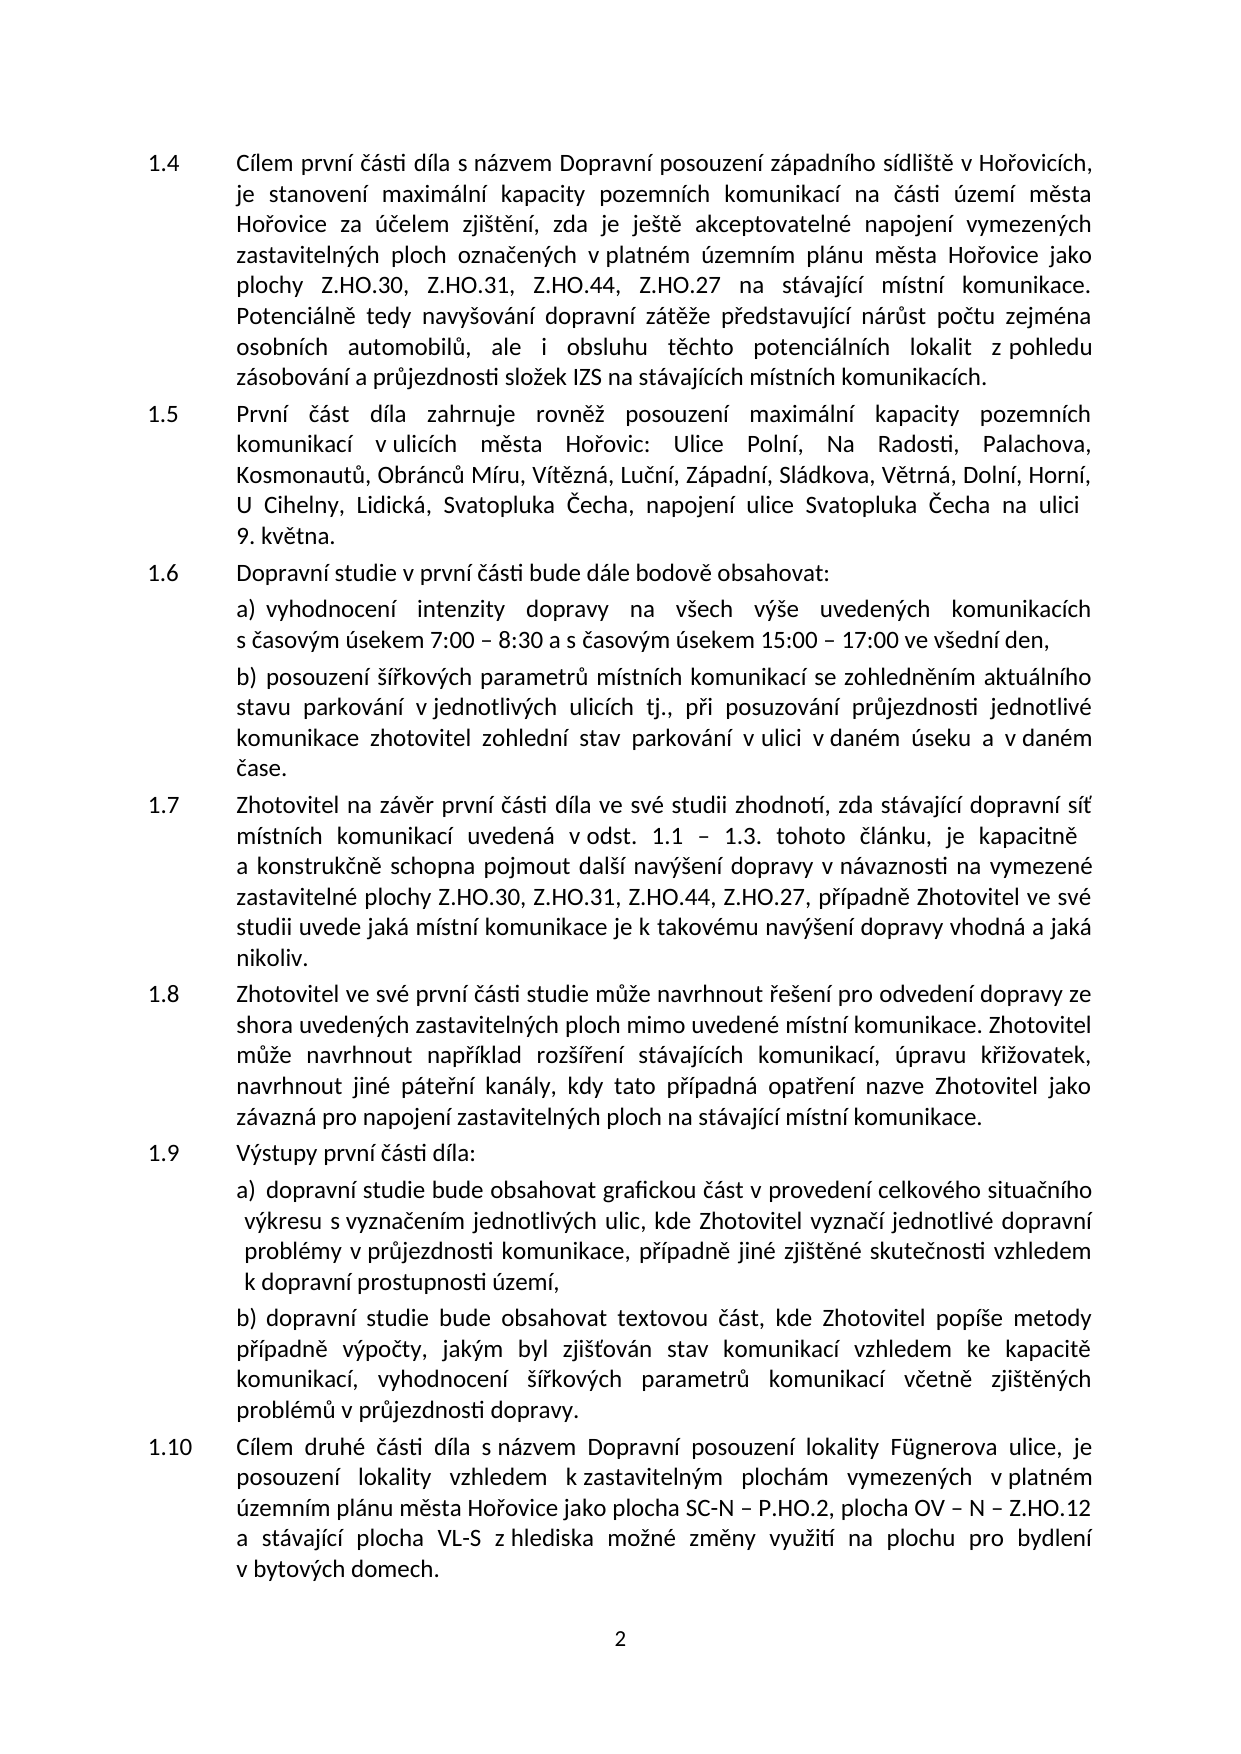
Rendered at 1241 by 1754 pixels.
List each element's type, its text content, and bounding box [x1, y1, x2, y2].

list Cílem první části díla s názvem Dopravní posouzení západního sídliště v Hořovicích, je stanovení maximální kapacity pozemních komunikací na části území města Hořovice za účelem zjištění, zda je ještě akceptovatelné napojení vymezených zastavitelných ploch označených v platném územním plánu města Hořovice jako plochy Z.HO.30, Z.HO.31, Z.HO.44, Z.HO.27 na stávající místní komunikace. Potenciálně tedy navyšování dopravní zátěže představující nárůst počtu zejména osobních automobilů, ale i obsluhu těchto potenciálních lokalit z pohledu zásobování a průjezdnosti složek IZS na stávajících místních komunikacích. [148, 148, 1093, 392]
list Dopravní studie v první části bude dále bodově obsahovat: [147, 557, 1093, 587]
list Výstupy první části díla: [148, 1137, 1093, 1168]
list dopravní studie bude obsahovat textovou část, kde Zhotovitel popíše metody případně výpočty, jakým byl zjišťován stav komunikací vzhledem ke kapacitě komunikací, vyhodnocení šířkových parametrů komunikací včetně zjištěných problémů v průjezdnosti dopravy. [236, 1303, 1093, 1425]
list vyhodnocení intenzity dopravy na všech výše uvedených komunikacích s časovým úsekem 7:00 – 8:30 a s časovým úsekem 15:00 – 17:00 ve všední den, [236, 594, 1093, 655]
list posouzení šířkových parametrů místních komunikací se zohledněním aktuálního stavu parkování v jednotlivých ulicích tj., při posuzování průjezdnosti jednotlivé komunikace zhotovitel zohlední stav parkování v ulici v daném úseku a v daném čase. [236, 661, 1093, 783]
list dopravní studie bude obsahovat grafickou část v provedení celkového situačního výkresu s vyznačením jednotlivých ulic, kde Zhotovitel vyznačí jednotlivé dopravní problémy v průjezdnosti komunikace, případně jiné zjištěné skutečnosti vzhledem k dopravní prostupnosti území, [236, 1174, 1093, 1296]
list Zhotovitel na závěr první části díla ve své studii zhodnotí, zda stávající dopravní síť místních komunikací uvedená v odst. 1.1 – 1.3. tohoto článku, je kapacitně a konstrukčně schopna pojmout další navýšení dopravy v návaznosti na vymezené zastavitelné plochy Z.HO.30, Z.HO.31, Z.HO.44, Z.HO.27, případně Zhotovitel ve své studii uvede jaká místní komunikace je k takovému navýšení dopravy vhodná a jaká nikoliv. [148, 789, 1093, 972]
list Cílem druhé části díla s názvem Dopravní posouzení lokality Fügnerova ulice, je posouzení lokality vzhledem k zastavitelným plochám vymezených v platném územním plánu města Hořovice jako plocha SC-N – P.HO.2, plocha OV – N – Z.HO.12 a stávající plocha VL-S z hlediska možné změny využití na plochu pro bydlení v bytových domech. [148, 1431, 1093, 1583]
list První část díla zahrnuje rovněž posouzení maximální kapacity pozemních komunikací v ulicích města Hořovic: Ulice Polní, Na Radosti, Palachova, Kosmonautů, Obránců Míru, Vítězná, Luční, Západní, Sládkova, Větrná, Dolní, Horní, U Cihelny, Lidická, Svatopluka Čecha, napojení ulice Svatopluka Čecha na ulici 9. května. [147, 398, 1093, 551]
list Zhotovitel ve své první části studie může navrhnout řešení pro odvedení dopravy ze shora uvedených zastavitelných ploch mimo uvedené místní komunikace. Zhotovitel může navrhnout například rozšíření stávajících komunikací, úpravu křižovatek, navrhnout jiné páteřní kanály, kdy tato případná opatření nazve Zhotovitel jako závazná pro napojení zastavitelných ploch na stávající místní komunikace. [148, 979, 1093, 1131]
